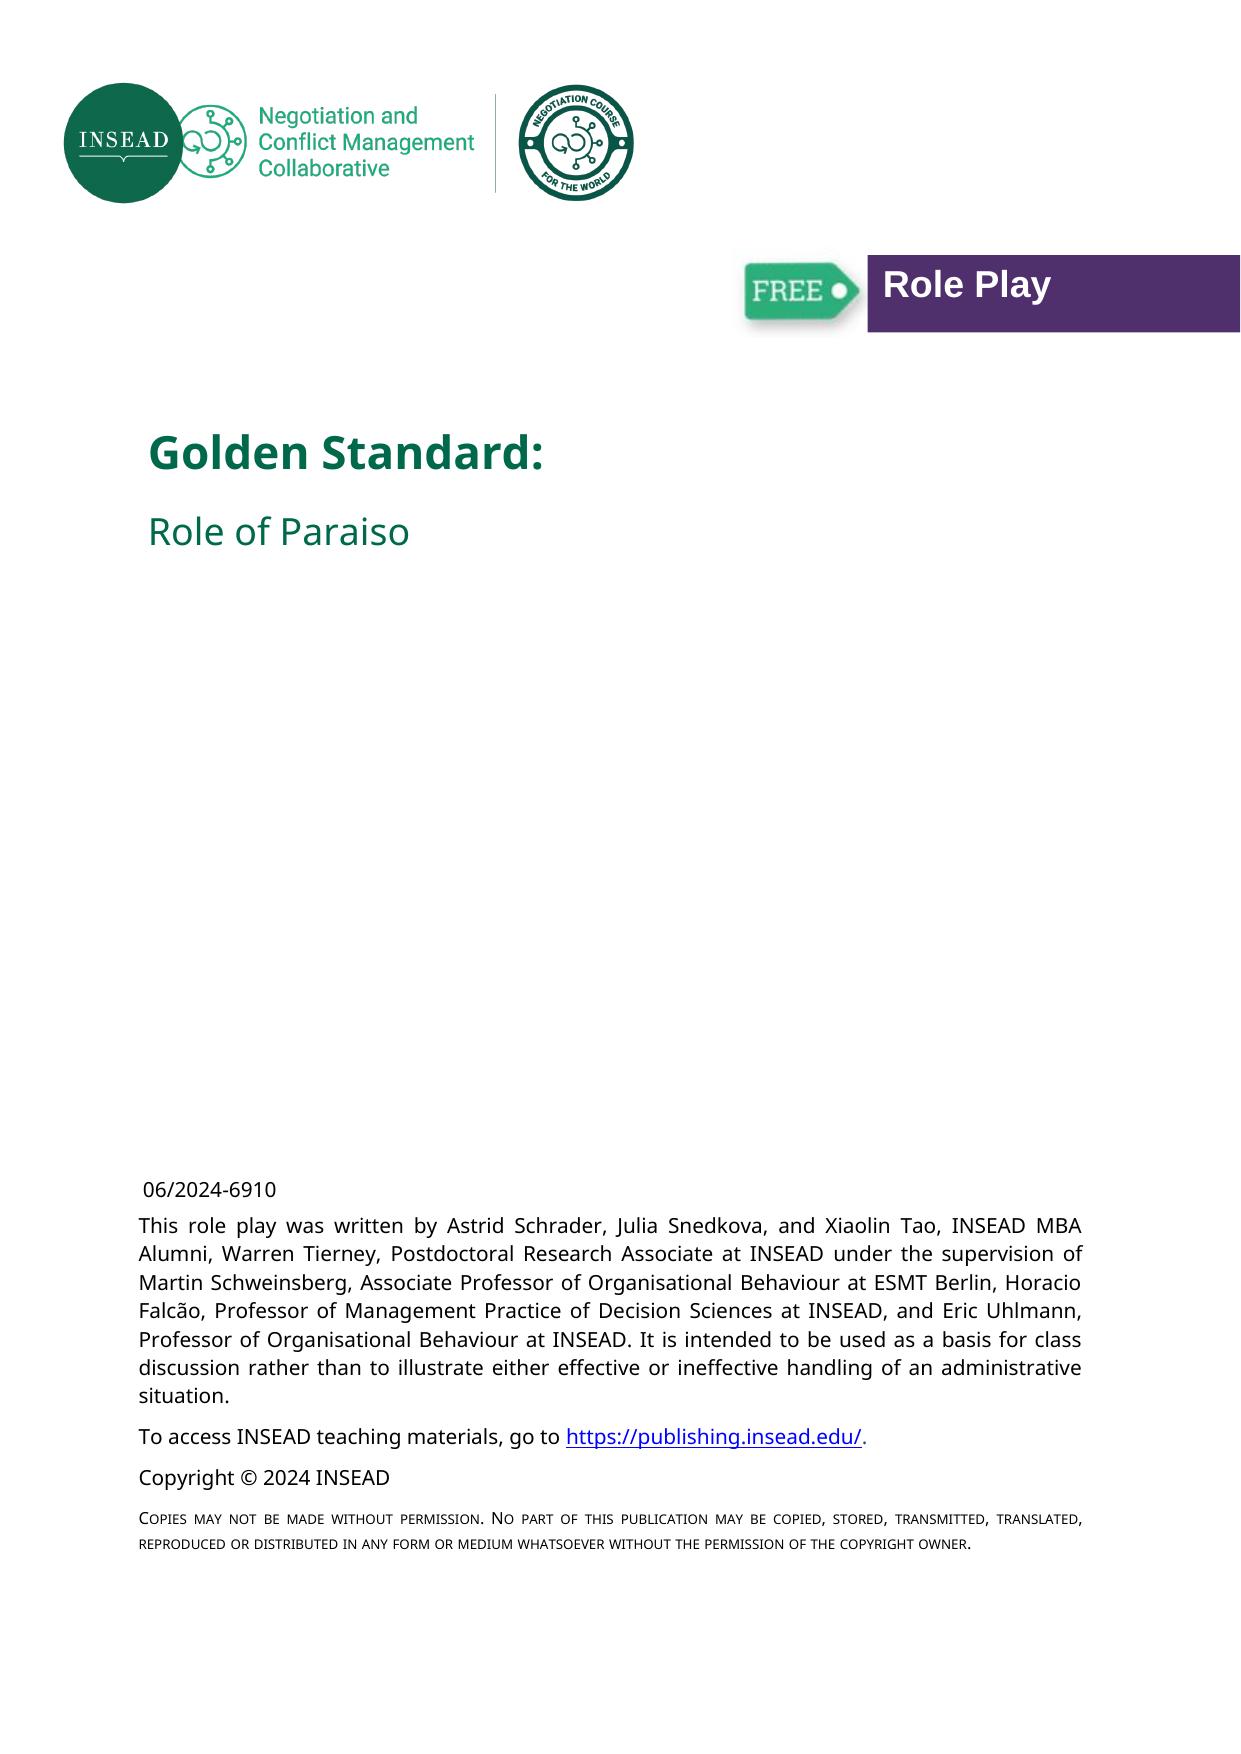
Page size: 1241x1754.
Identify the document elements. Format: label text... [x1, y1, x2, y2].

text Role of Paraiso [148, 505, 1092, 556]
text Golden Standard: [148, 421, 1092, 483]
picture [59, 75, 638, 211]
text Copies may not be made without permission. No part of this publication may be copied, stored, transmitted, translated, reproduced or distributed in any form or medium whatsoever without the permission of the copyright owner. [138, 1504, 1083, 1554]
text Copyright © 2024 INSEAD [138, 1463, 1083, 1492]
text 06/2024-6910 [143, 1175, 276, 1203]
picture [731, 247, 876, 338]
text To access INSEAD teaching materials, go to https://publishing.insead.edu/. [138, 1422, 1083, 1451]
text This role play was written by Astrid Schrader, Julia Snedkova, and Xiaolin Tao, INSEAD MBA Alumni, Warren Tierney, Postdoctoral Research Associate at INSEAD under the supervision of Martin Schweinsberg, Associate Professor of Organisational Behaviour at ESMT Berlin, Horacio Falcão, Professor of Management Practice of Decision Sciences at INSEAD, and Eric Uhlmann, Professor of Organisational Behaviour at INSEAD. It is intended to be used as a basis for class discussion rather than to illustrate either effective or ineffective handling of an administrative situation. [138, 1211, 1083, 1410]
